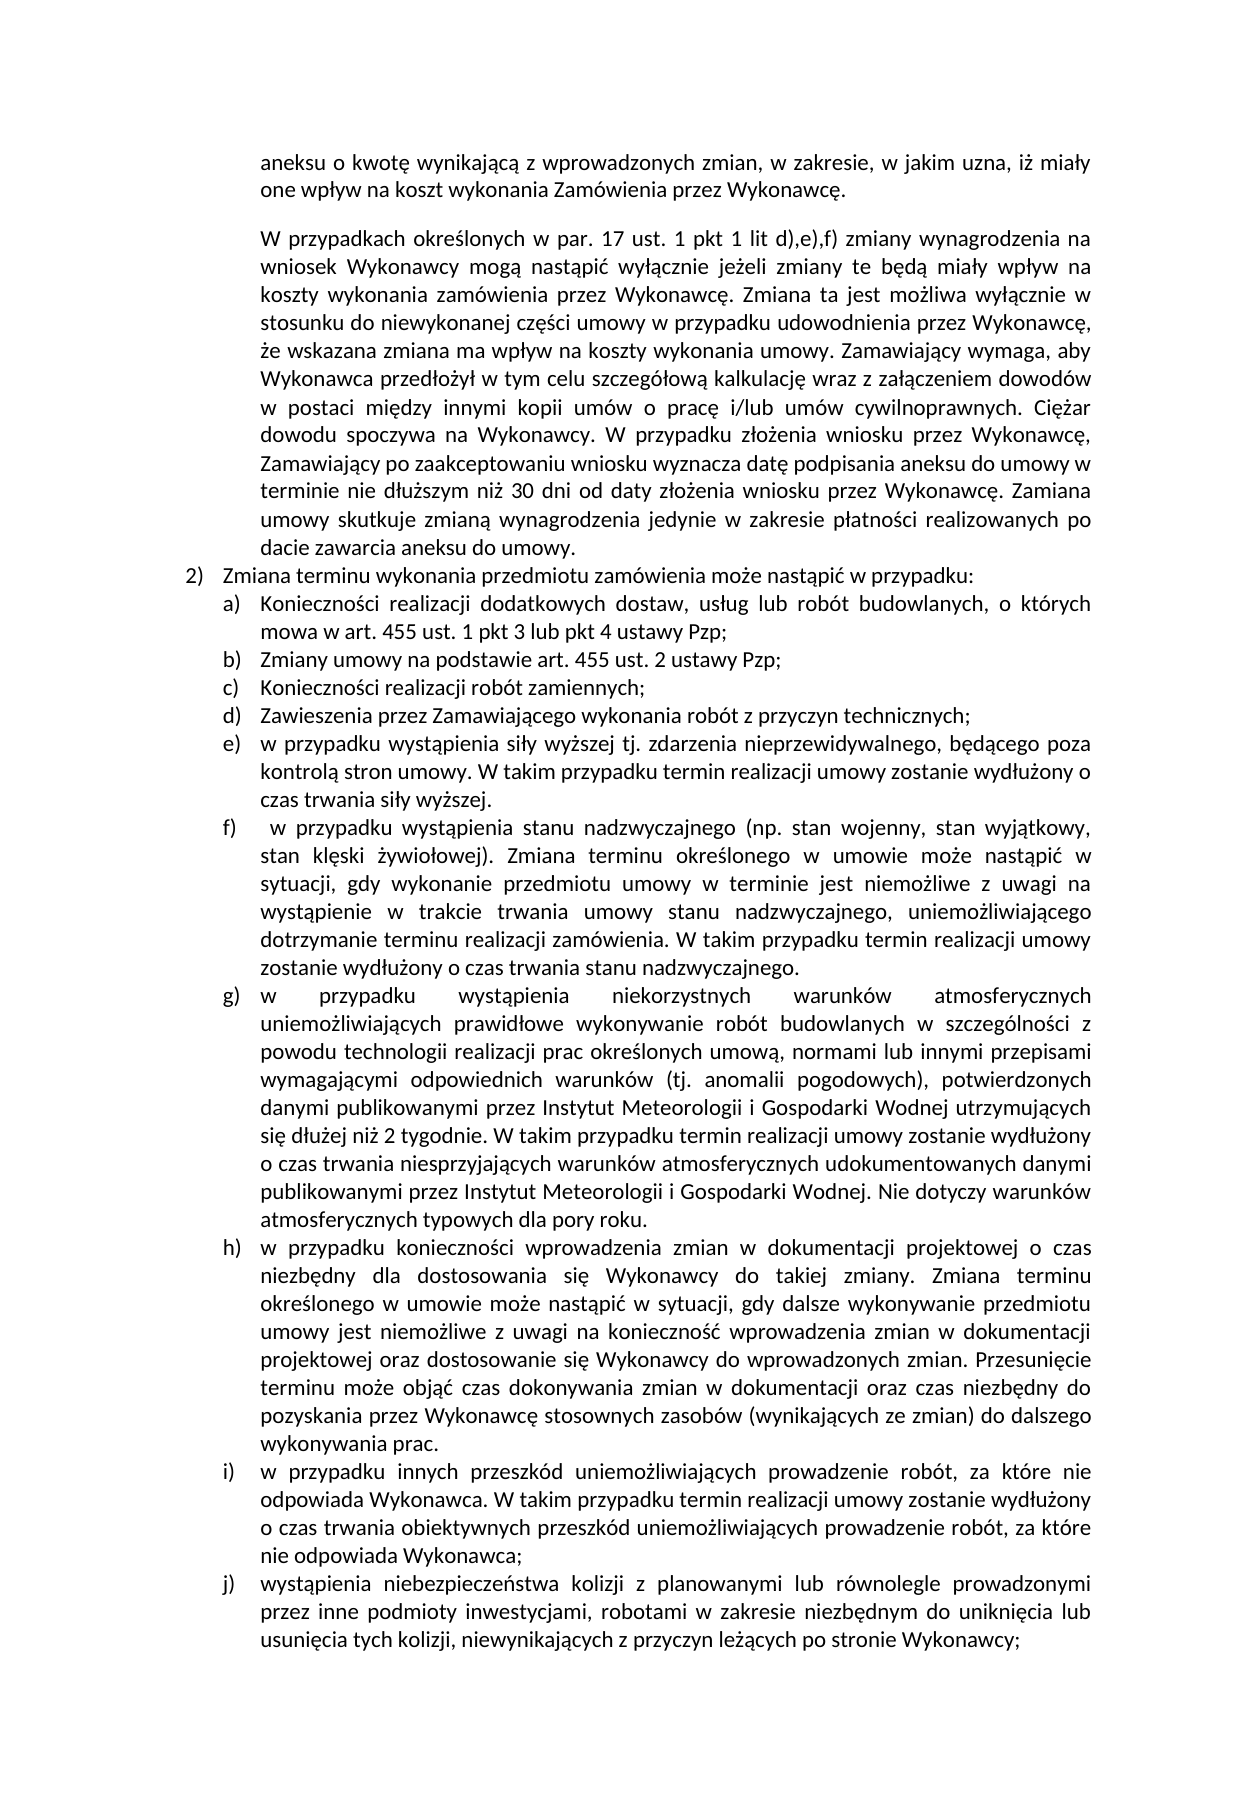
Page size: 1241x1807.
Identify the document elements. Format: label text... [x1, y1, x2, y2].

list Zmiana terminu wykonania przedmiotu zamówienia może nastąpić w przypadku: [185, 561, 1093, 589]
list Zmiany umowy na podstawie art. 455 ust. 2 ustawy Pzp; [223, 645, 1093, 673]
list w przypadku wystąpienia niekorzystnych warunków atmosferycznych uniemożliwiających prawidłowe wykonywanie robót budowlanych w szczególności z powodu technologii realizacji prac określonych umową, normami lub innymi przepisami wymagającymi odpowiednich warunków (tj. anomalii pogodowych), potwierdzonych danymi publikowanymi przez Instytut Meteorologii i Gospodarki Wodnej utrzymujących się dłużej niż 2 tygodnie. W takim przypadku termin realizacji umowy zostanie wydłużony o czas trwania niesprzyjających warunków atmosferycznych udokumentowanych danymi publikowanymi przez Instytut Meteorologii i Gospodarki Wodnej. Nie dotyczy warunków atmosferycznych typowych dla pory roku. [223, 981, 1093, 1233]
list w przypadku konieczności wprowadzenia zmian w dokumentacji projektowej o czas niezbędny dla dostosowania się Wykonawcy do takiej zmiany. Zmiana terminu określonego w umowie może nastąpić w sytuacji, gdy dalsze wykonywanie przedmiotu umowy jest niemożliwe z uwagi na konieczność wprowadzenia zmian w dokumentacji projektowej oraz dostosowanie się Wykonawcy do wprowadzonych zmian. Przesunięcie terminu może objąć czas dokonywania zmian w dokumentacji oraz czas niezbędny do pozyskania przez Wykonawcę stosownych zasobów (wynikających ze zmian) do dalszego wykonywania prac. [223, 1233, 1093, 1457]
text W przypadkach określonych w par. 17 ust. 1 pkt 1 lit d),e),f) zmiany wynagrodzenia na wniosek Wykonawcy mogą nastąpić wyłącznie jeżeli zmiany te będą miały wpływ na koszty wykonania zamówienia przez Wykonawcę. Zmiana ta jest możliwa wyłącznie w stosunku do niewykonanej części umowy w przypadku udowodnienia przez Wykonawcę, że wskazana zmiana ma wpływ na koszty wykonania umowy. Zamawiający wymaga, aby Wykonawca przedłożył w tym celu szczegółową kalkulację wraz z załączeniem dowodów w postaci między innymi kopii umów o pracę i/lub umów cywilnoprawnych. Ciężar dowodu spoczywa na Wykonawcy. W przypadku złożenia wniosku przez Wykonawcę, Zamawiający po zaakceptowaniu wniosku wyznacza datę podpisania aneksu do umowy w terminie nie dłuższym niż 30 dni od daty złożenia wniosku przez Wykonawcę. Zamiana umowy skutkuje zmianą wynagrodzenia jedynie w zakresie płatności realizowanych po dacie zawarcia aneksu do umowy. [260, 224, 1093, 561]
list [223, 148, 1093, 204]
list w przypadku wystąpienia stanu nadzwyczajnego (np. stan wojenny, stan wyjątkowy, stan klęski żywiołowej). Zmiana terminu określonego w umowie może nastąpić w sytuacji, gdy wykonanie przedmiotu umowy w terminie jest niemożliwe z uwagi na wystąpienie w trakcie trwania umowy stanu nadzwyczajnego, uniemożliwiającego dotrzymanie terminu realizacji zamówienia. W takim przypadku termin realizacji umowy zostanie wydłużony o czas trwania stanu nadzwyczajnego. [223, 813, 1093, 981]
list wystąpienia niebezpieczeństwa kolizji z planowanymi lub równolegle prowadzonymi przez inne podmioty inwestycjami, robotami w zakresie niezbędnym do uniknięcia lub usunięcia tych kolizji, niewynikających z przyczyn leżących po stronie Wykonawcy; [223, 1569, 1093, 1653]
list w przypadku innych przeszkód uniemożliwiających prowadzenie robót, za które nie odpowiada Wykonawca. W takim przypadku termin realizacji umowy zostanie wydłużony o czas trwania obiektywnych przeszkód uniemożliwiających prowadzenie robót, za które nie odpowiada Wykonawca; [223, 1457, 1093, 1569]
list w przypadku wystąpienia siły wyższej tj. zdarzenia nieprzewidywalnego, będącego poza kontrolą stron umowy. W takim przypadku termin realizacji umowy zostanie wydłużony o czas trwania siły wyższej. [223, 729, 1093, 813]
list Zawieszenia przez Zamawiającego wykonania robót z przyczyn technicznych; [223, 701, 1093, 729]
list Konieczności realizacji robót zamiennych; [223, 673, 1093, 701]
list Konieczności realizacji dodatkowych dostaw, usług lub robót budowlanych, o których mowa w art. 455 ust. 1 pkt 3 lub pkt 4 ustawy Pzp; [223, 589, 1093, 645]
